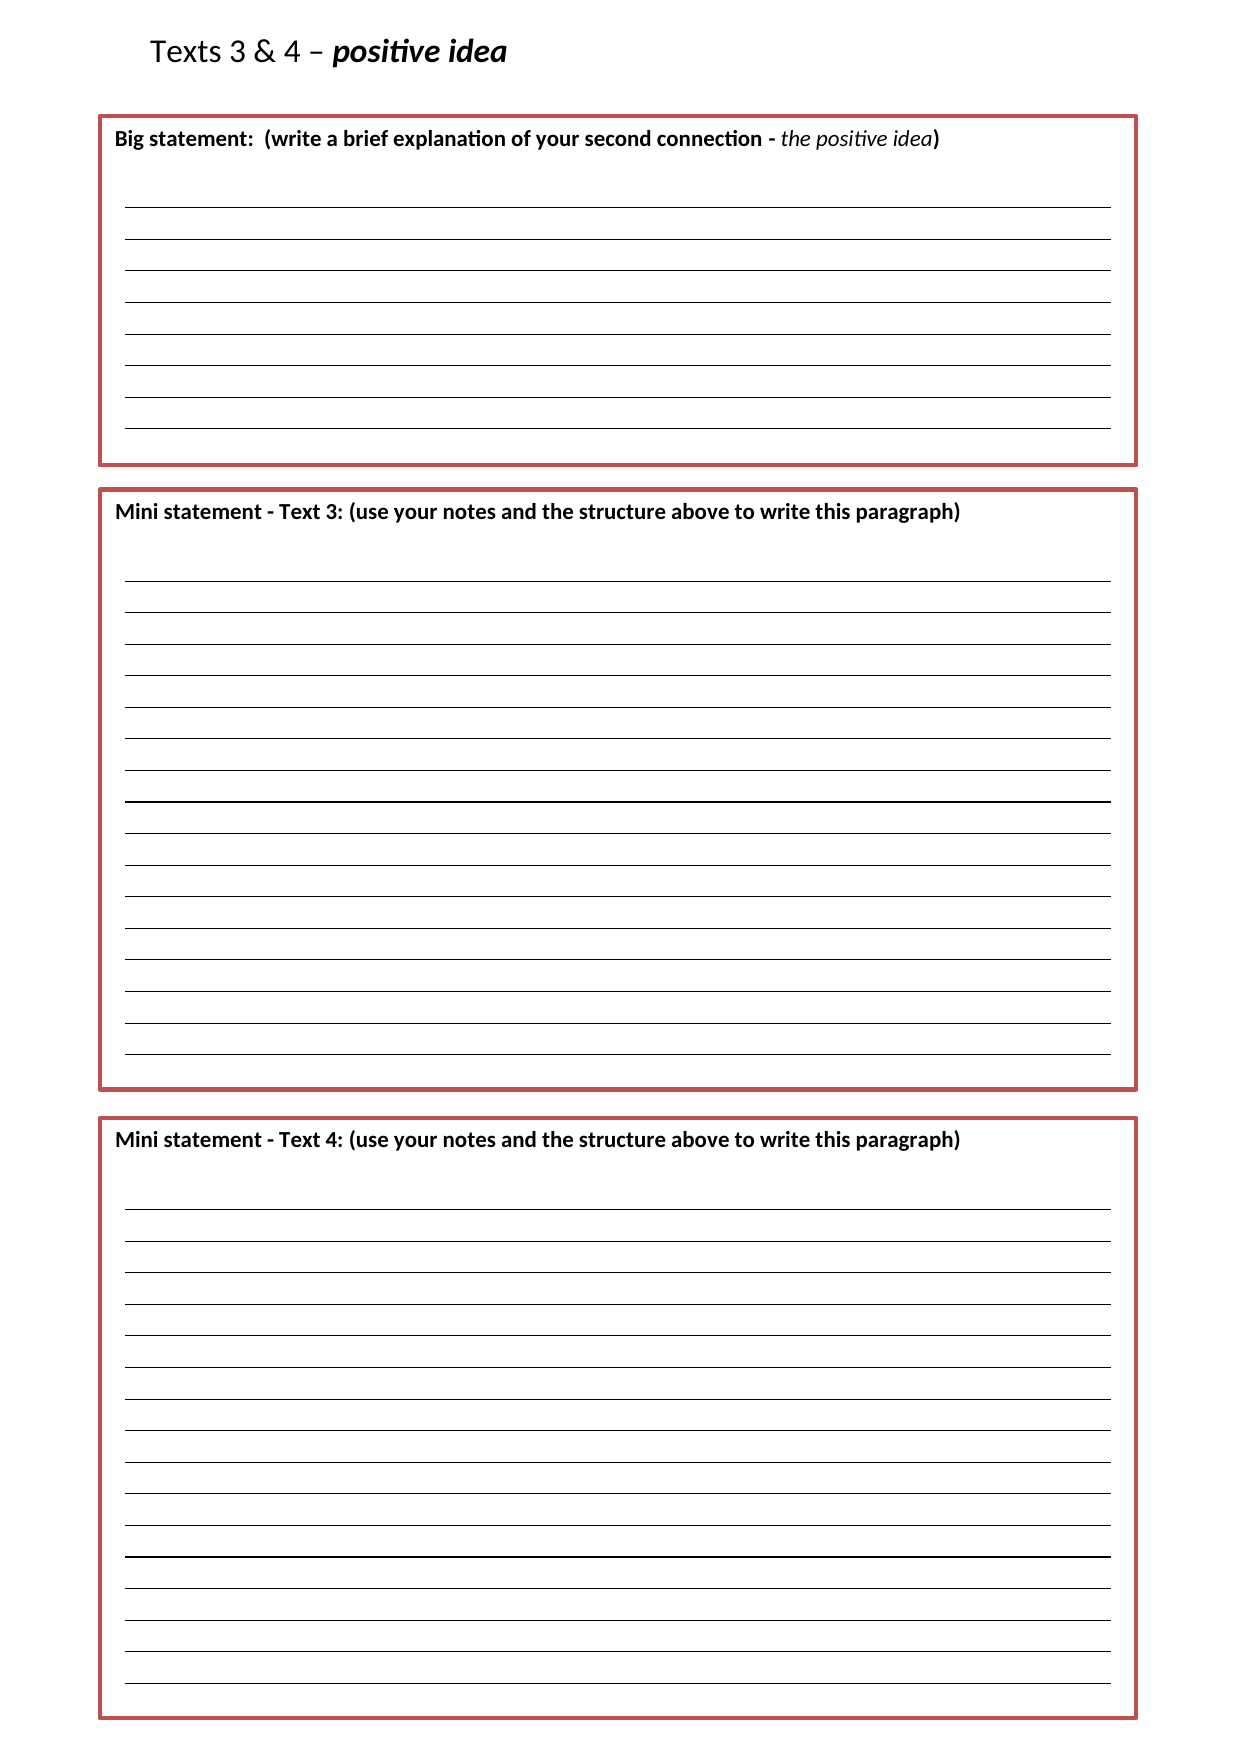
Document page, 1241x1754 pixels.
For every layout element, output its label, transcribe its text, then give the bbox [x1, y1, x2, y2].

text Texts 3 & 4 – positive idea [150, 29, 1093, 70]
